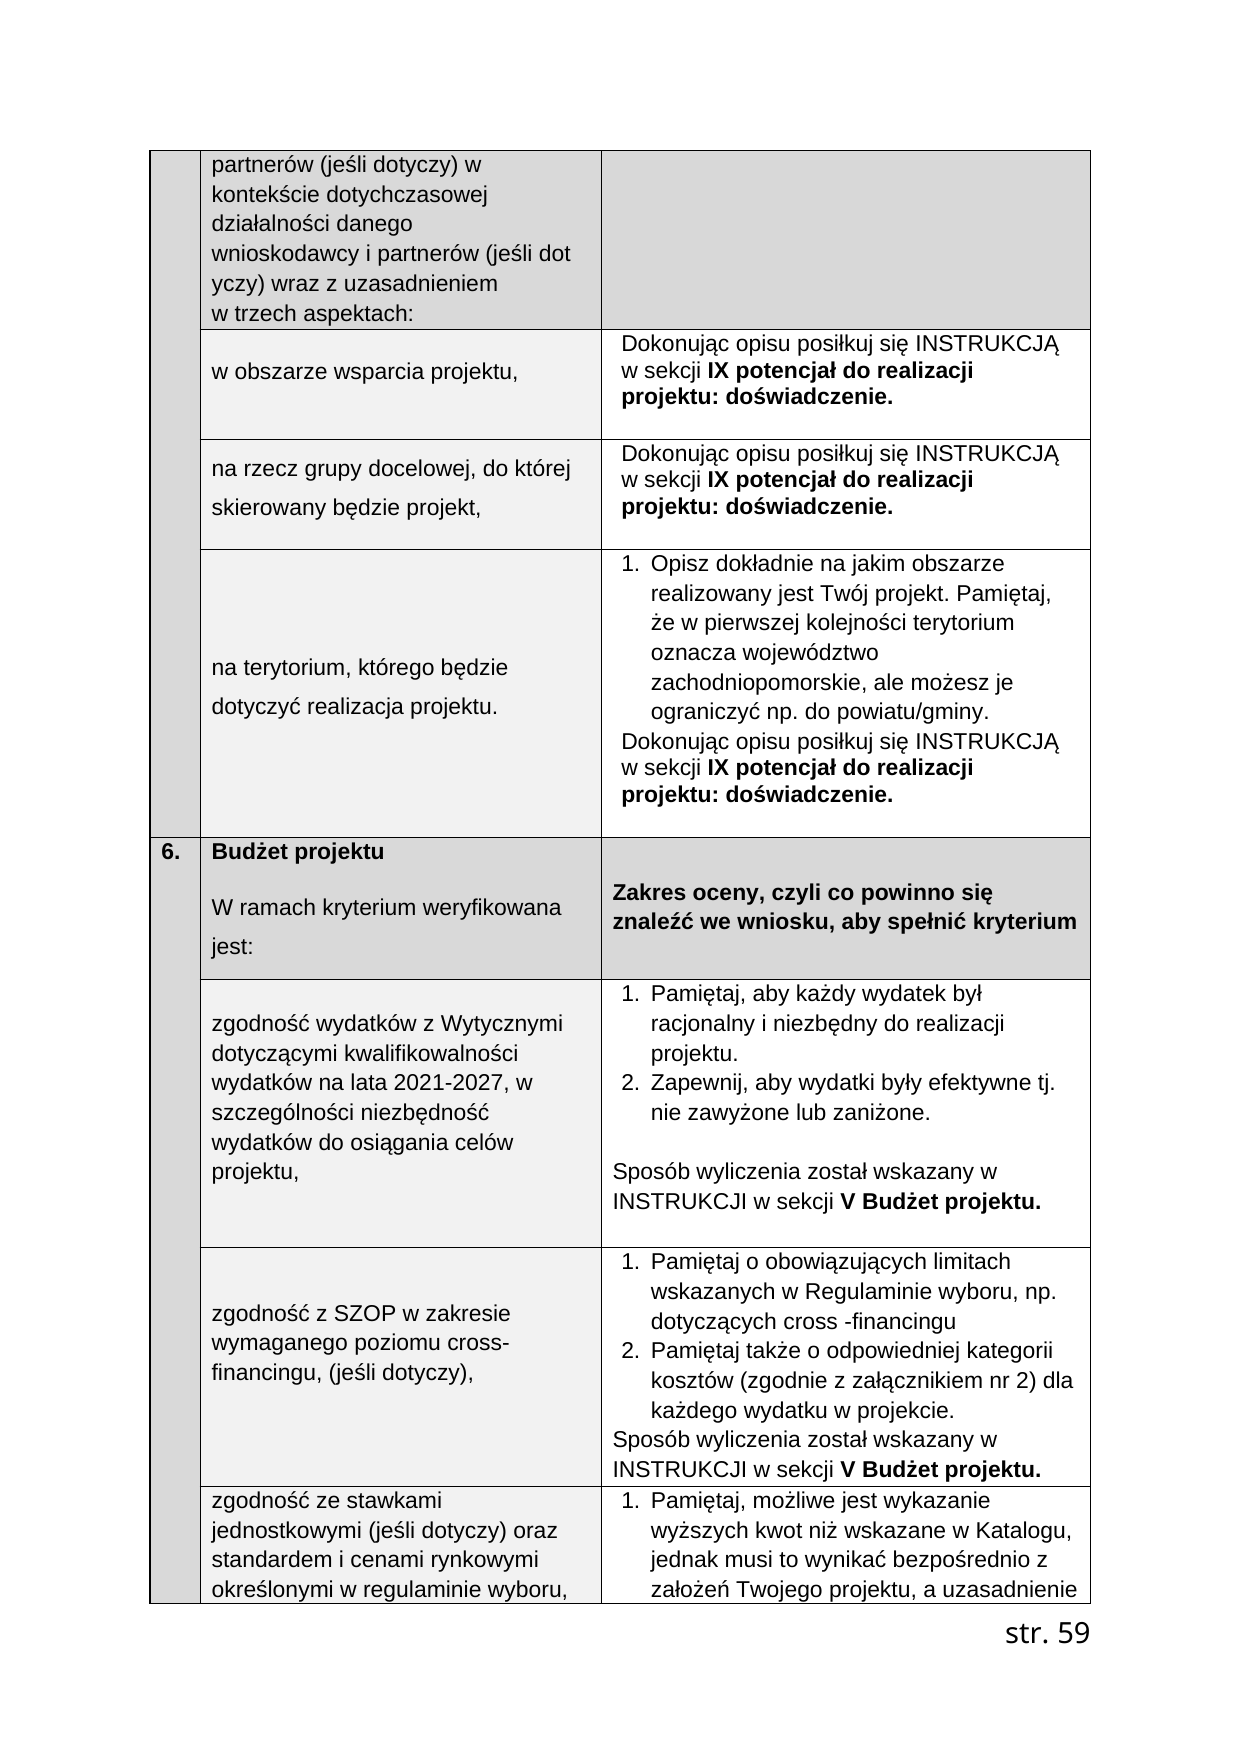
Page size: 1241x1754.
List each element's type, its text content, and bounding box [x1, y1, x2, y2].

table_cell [602, 1487, 1090, 1603]
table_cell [201, 151, 601, 329]
table_cell Opisz dokładnie na jakim obszarze realizowany jest Twój projekt. Pamiętaj, że w pierwszej kolejności terytorium oznacza województwo zachodniopomorskie, ale możesz je ograniczyć np. do powiatu/gminy. Dokonując opisu posiłkuj się INSTRUKCJĄ w sekcji IX potencjał do realizacji projektu: doświadczenie. [602, 550, 1090, 837]
table_cell w obszarze wsparcia projektu, [201, 330, 601, 439]
table_cell zgodność wydatków z Wytycznymi dotyczącymi kwalifikowalności wydatków na lata 2021-2027, w szczególności niezbędność wydatków do osiągania celów projektu, [201, 980, 601, 1247]
table_cell zgodność z SZOP w zakresie wymaganego poziomu cross-financingu, (jeśli dotyczy), [201, 1248, 601, 1486]
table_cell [602, 151, 1090, 329]
table_cell Dokonując opisu posiłkuj się INSTRUKCJĄ w sekcji IX potencjał do realizacji projektu: doświadczenie. [602, 330, 1090, 439]
table_cell 5. [151, 151, 200, 837]
table_cell Zakres oceny, czyli co powinno się znaleźć we wniosku, aby spełnić kryterium [602, 838, 1090, 979]
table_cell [201, 1487, 601, 1603]
table_cell na rzecz grupy docelowej, do której skierowany będzie projekt, [201, 440, 601, 549]
table_cell Pamiętaj o obowiązujących limitach wskazanych w Regulaminie wyboru, np. dotyczących cross -financingu Pamiętaj także o odpowiedniej kategorii kosztów (zgodnie z załącznikiem nr 2) dla każdego wydatku w projekcie. Sposób wyliczenia został wskazany w INSTRUKCJI w sekcji V Budżet projektu. [602, 1248, 1090, 1486]
table_cell Dokonując opisu posiłkuj się INSTRUKCJĄ w sekcji IX potencjał do realizacji projektu: doświadczenie. [602, 440, 1090, 549]
table_cell na terytorium, którego będzie dotyczyć realizacja projektu. [201, 550, 601, 837]
table_cell 6. [151, 838, 200, 1603]
table_cell Budżet projektu W ramach kryterium weryfikowana jest: [201, 838, 601, 979]
table_cell Pamiętaj, aby każdy wydatek był racjonalny i niezbędny do realizacji projektu. Zapewnij, aby wydatki były efektywne tj. nie zawyżone lub zaniżone. Sposób wyliczenia został wskazany w INSTRUKCJI w sekcji V Budżet projektu. [602, 980, 1090, 1247]
